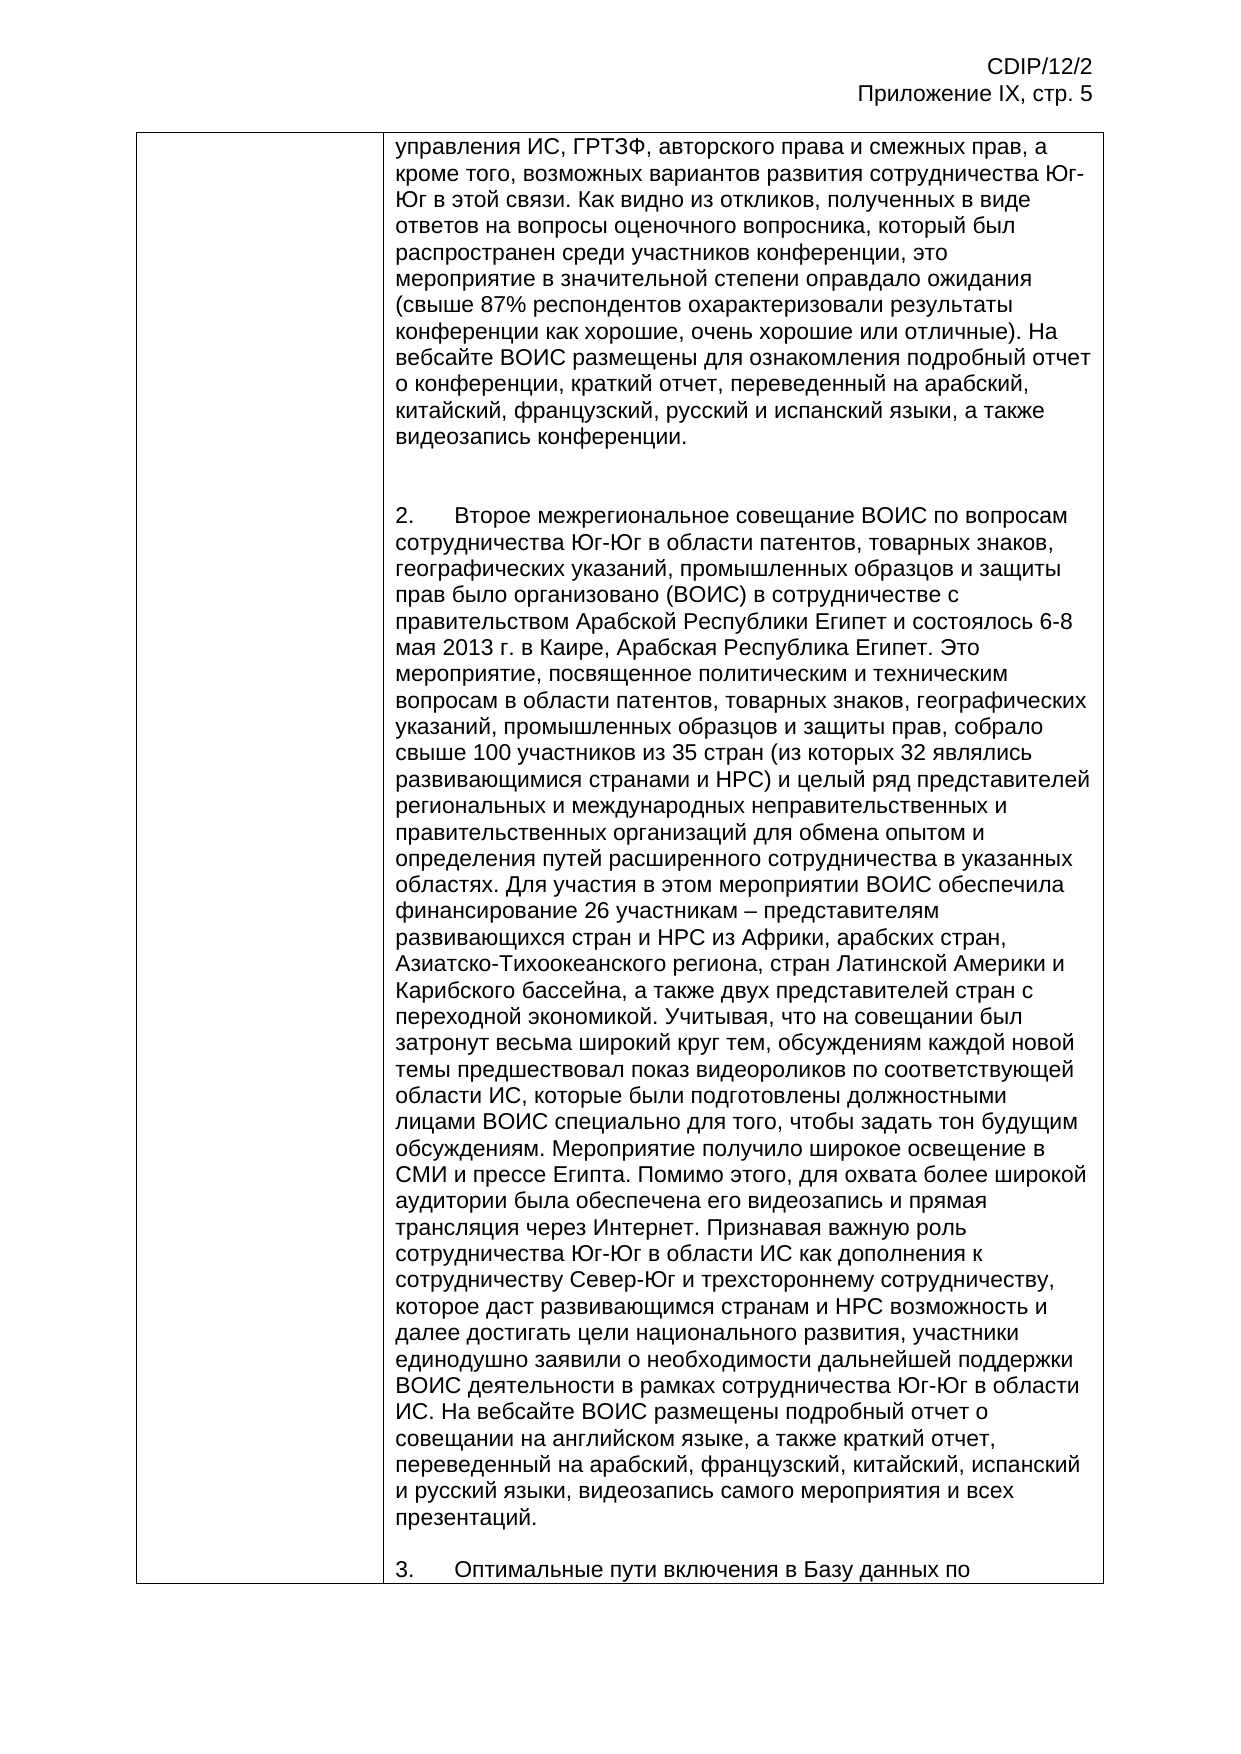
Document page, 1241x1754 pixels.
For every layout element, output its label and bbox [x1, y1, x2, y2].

table_cell [384, 133, 1103, 1583]
table_cell [137, 133, 383, 1583]
